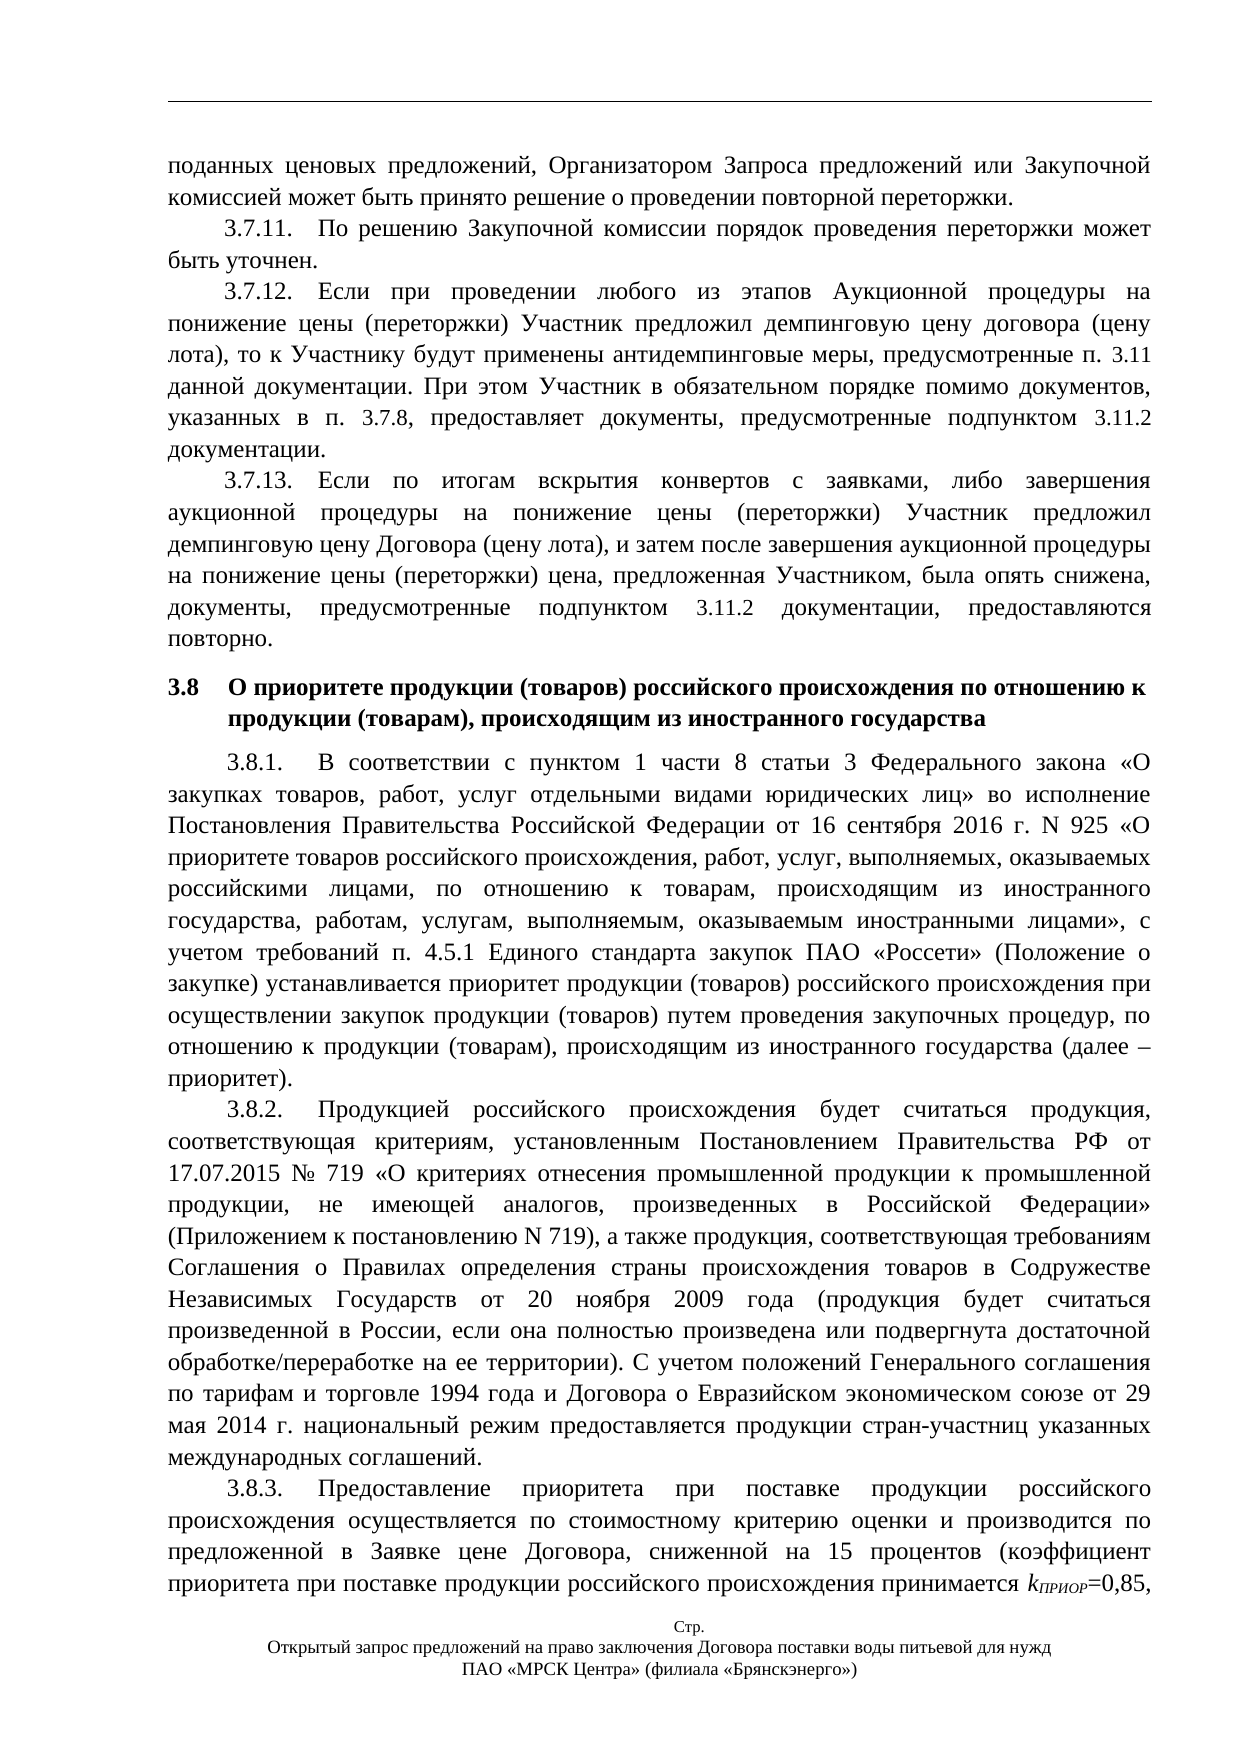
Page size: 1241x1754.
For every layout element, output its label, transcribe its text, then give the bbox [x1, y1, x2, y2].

list В соответствии с пунктом 1 части 8 статьи 3 Федерального закона «О закупках товаров, работ, услуг отдельными видами юридических лиц» во исполнение Постановления Правительства Российской Федерации от 16 сентября 2016 г. N 925 «О приоритете товаров российского происхождения, работ, услуг, выполняемых, оказываемых российскими лицами, по отношению к товарам, происходящим из иностранного государства, работам, услугам, выполняемым, оказываемым иностранными лицами», с учетом требований п. 4.5.1 Единого стандарта закупок ПАО «Россети» (Положение о закупке) устанавливается приоритет продукции (товаров) российского происхождения при осуществлении закупок продукции (товаров) путем проведения закупочных процедур, по отношению к продукции (товарам), происходящим из иностранного государства (далее – приоритет). [168, 747, 1152, 1092]
subtitle О приоритете продукции (товаров) российского происхождения по отношению к продукции (товарам), происходящим из иностранного государства [168, 672, 1152, 732]
list Если по итогам вскрытия конвертов с заявками, либо завершения аукционной процедуры на понижение цены (переторжки) Участник предложил демпинговую цену Договора (цену лота), и затем после завершения аукционной процедуры на понижение цены (переторжки) цена, предложенная Участником, была опять снижена, документы, предусмотренные подпунктом 3.11.2 документации, предоставляются повторно. [168, 466, 1152, 652]
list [168, 1473, 1152, 1597]
list Продукцией российского происхождения будет считаться продукция, соответствующая критериям, установленным Постановлением Правительства РФ от 17.07.2015 № 719 «О критериях отнесения промышленной продукции к промышленной продукции, не имеющей аналогов, произведенных в Российской Федерации» (Приложением к постановлению N 719), а также продукция, соответствующая требованиям Соглашения о Правилах определения страны происхождения товаров в Содружестве Независимых Государств от 20 ноября 2009 года (продукция будет считаться произведенной в России, если она полностью произведена или подвергнута достаточной обработке/переработке на ее территории). С учетом положений Генерального соглашения по тарифам и торговле 1994 года и Договора о Евразийском экономическом союзе от 29 мая 2014 г. национальный режим предоставляется продукции стран-участниц указанных международных соглашений. [168, 1094, 1152, 1470]
list По решению Закупочной комиссии порядок проведения переторжки может быть уточнен. [168, 213, 1152, 273]
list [168, 150, 1152, 210]
list Если при проведении любого из этапов Аукционной процедуры на понижение цены (переторжки) Участник предложил демпинговую цену договора (цену лота), то к Участнику будут применены антидемпинговые меры, предусмотренные п. 3.11 данной документации. При этом Участник в обязательном порядке помимо документов, указанных в п. 3.7.8, предоставляет документы, предусмотренные подпунктом 3.11.2 документации. [168, 276, 1152, 463]
